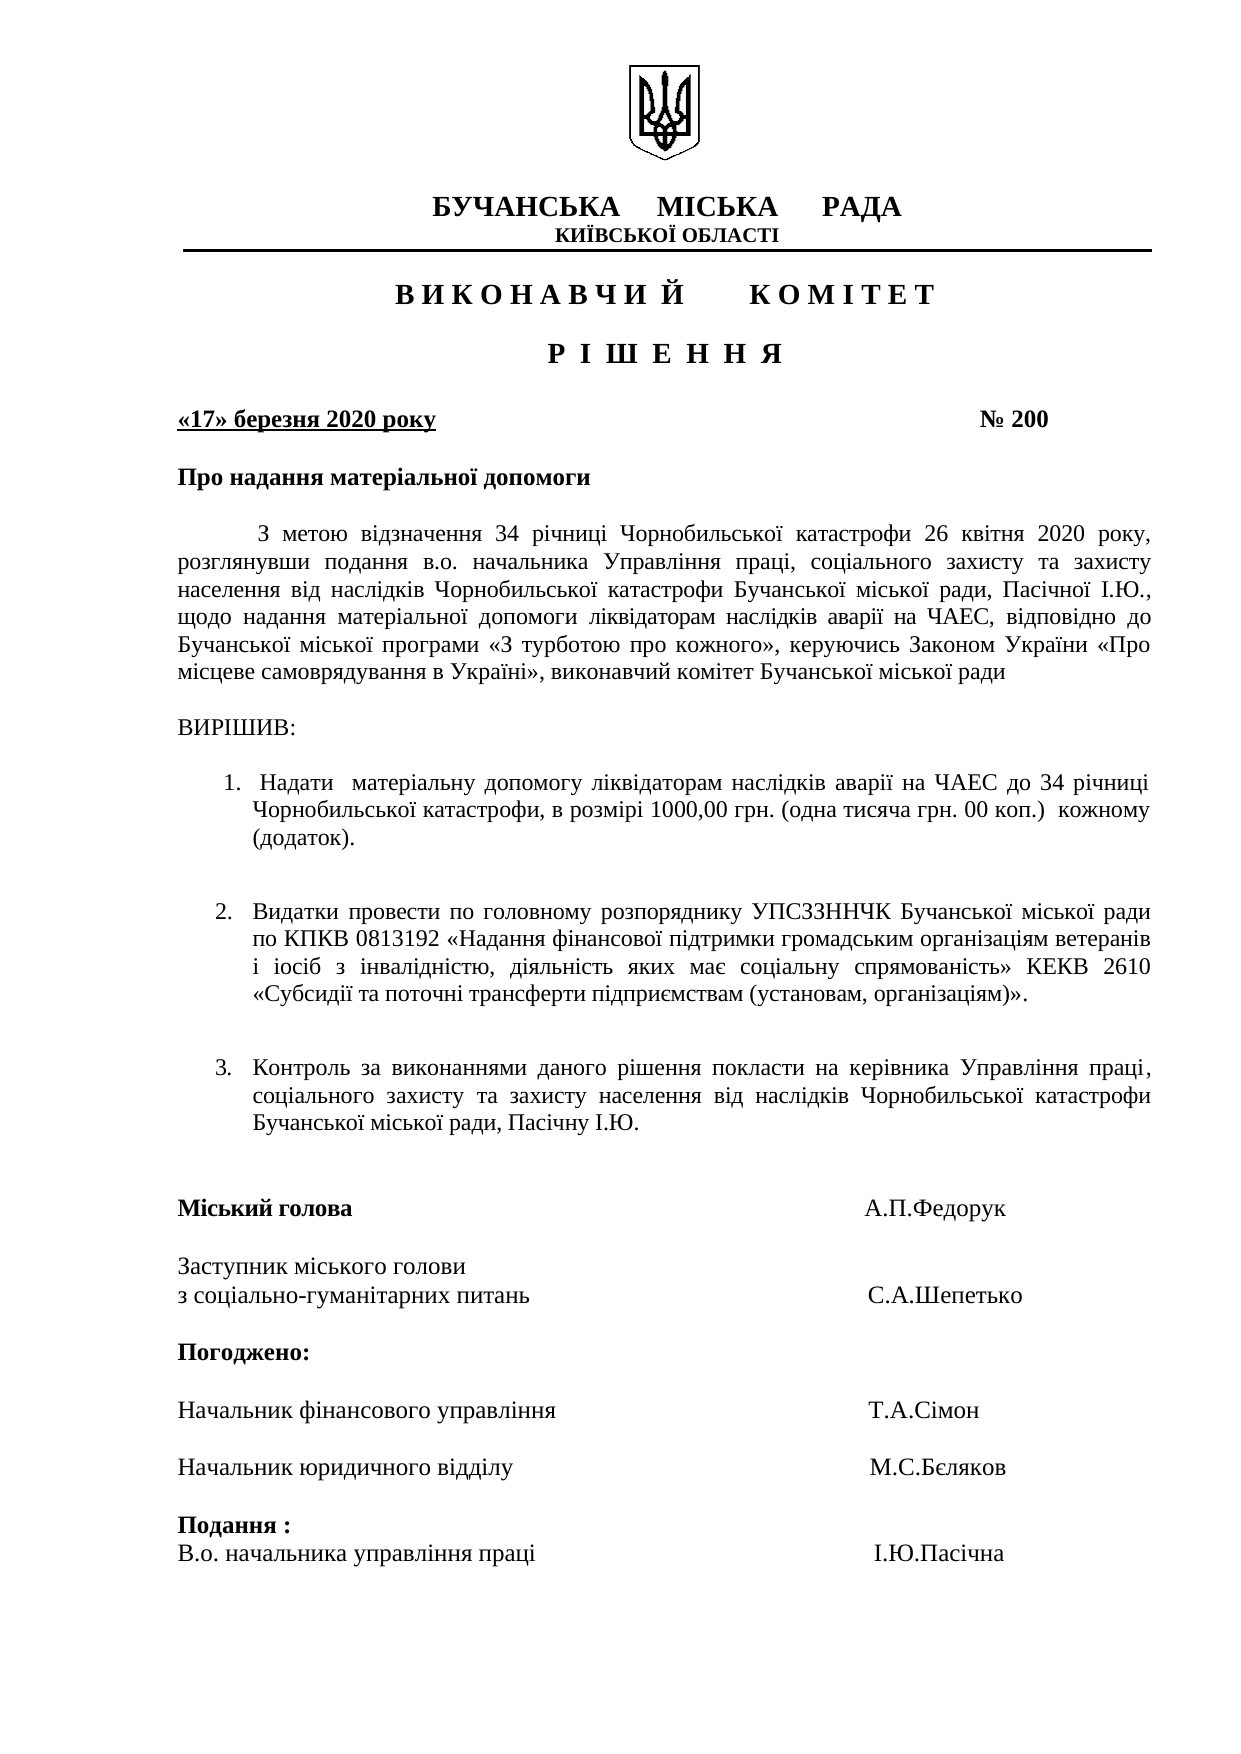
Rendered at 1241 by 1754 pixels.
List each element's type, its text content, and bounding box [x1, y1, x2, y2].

text «17» березня 2020 року № 200 [177, 404, 1152, 433]
text Подання : [177, 1510, 1152, 1538]
text Про надання матеріальної допомоги [177, 462, 1152, 491]
list Видатки провести по головному розпоряднику УПСЗЗННЧК Бучанської міської ради по КПКВ 0813192 «Надання фінансової підтримки громадським організаціям ветеранів і іосіб з інвалідністю, діяльність яких має соціальну спрямованість» КЕКВ 2610 «Субсидії та поточні трансферти підприємствам (установам, організаціям)». [215, 897, 1152, 1007]
text Погоджено: [177, 1337, 1152, 1366]
subtitle В И К О Н А В Ч И Й К О М І Т Е Т [177, 277, 1152, 311]
text з соціально-гуманітарних питань С.А.Шепетько [177, 1280, 1152, 1308]
text 1. Надати матеріальну допомогу ліквідаторам наслідків аварії на ЧАЕС до 34 річниці Чорнобильської катастрофи, в розмірі 1000,00 грн. (одна тисяча грн. 00 коп.) кожному (додаток). [196, 768, 1152, 851]
list Контроль за виконаннями даного рішення покласти на керівника Управління праці, соціального захисту та захисту населення від наслідків Чорнобильської катастрофи Бучанської міської ради, Пасічну І.Ю. [215, 1053, 1152, 1136]
text Начальник юридичного відділу М.С.Бєляков [177, 1452, 1152, 1481]
text З метою відзначення 34 річниці Чорнобильської катастрофи 26 квітня 2020 року, розглянувши подання в.о. начальника Управління праці, соціального захисту та захисту населення від наслідків Чорнобильської катастрофи Бучанської міської ради, Пасічної І.Ю., щодо надання матеріальної допомоги ліквідаторам наслідків аварії на ЧАЕС, відповідно до Бучанської міської програми «З турботою про кожного», керуючись Законом України «Про місцеве самоврядування в Україні», виконавчий комітет Бучанської міської ради [177, 519, 1152, 685]
subtitle Р І Ш Е Н Н Я [177, 336, 1152, 369]
text Міський голова А.П.Федорук [177, 1193, 1152, 1222]
text Заступник міського голови [177, 1251, 1152, 1280]
text БУЧАНСЬКА МІСЬКА РАДА [183, 189, 1152, 223]
subtitle КИЇВСЬКОЇ ОБЛАСТІ [183, 223, 1152, 249]
text Начальник фінансового управління Т.А.Сімон [177, 1395, 1152, 1423]
text В.о. начальника управління праці І.Ю.Пасічна [177, 1538, 1152, 1567]
text ВИРІШИВ: [177, 713, 1152, 740]
